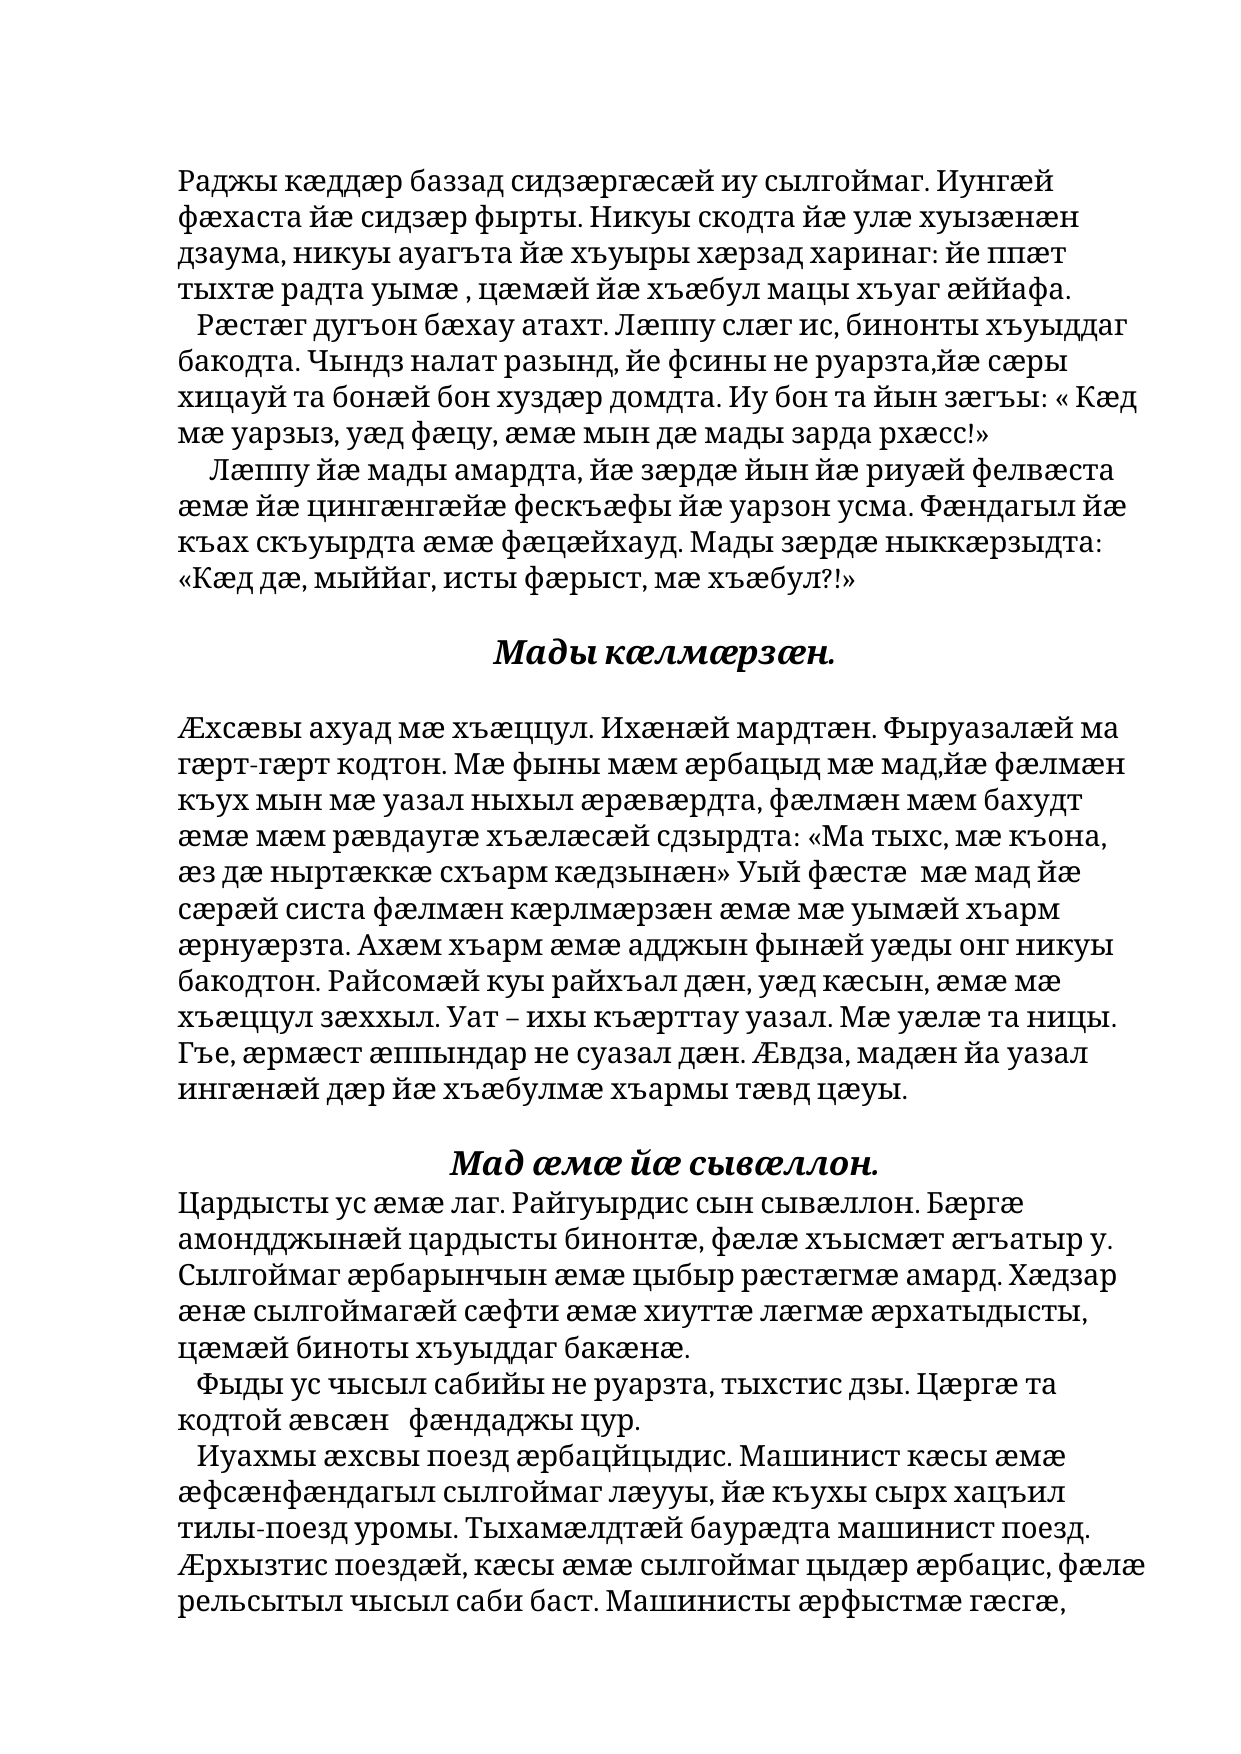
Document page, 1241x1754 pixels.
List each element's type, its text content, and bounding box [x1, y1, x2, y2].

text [177, 1440, 1152, 1618]
text Мады кӕлмӕрзӕн. [177, 634, 1152, 673]
text Фыды ус чысыл сабийы не руарзта, тыхстис дзы. Цӕргӕ та кодтой ӕвсӕн фӕндаджы цур. [177, 1368, 1152, 1438]
text Рӕстӕг дугъон бӕхау атахт. Лӕппу слӕг ис, бинонты хъуыддаг бакодта. Чындз налат разынд, йе фсины не руарзта,йӕ сӕры хицауй та бонӕй бон хуздӕр домдта. Иу бон та йын зӕгъы: « Кӕд мӕ уарзыз, уӕд фӕцу, ӕмӕ мын дӕ мады зарда рхӕсс!» [177, 309, 1152, 451]
text Лӕппу йӕ мады амардта, йӕ зӕрдӕ йын йӕ риуӕй фелвӕста ӕмӕ йӕ цингӕнгӕйӕ фескъӕфы йӕ уарзон усма. Фӕндагыл йӕ къах скъуырдта ӕмӕ фӕцӕйхауд. Мады зӕрдӕ ныккӕрзыдта: «Кӕд дӕ, мыййаг, исты фӕрыст, мӕ хъӕбул?!» [177, 454, 1152, 596]
text Цардысты ус ӕмӕ лаг. Райгуырдис сын сывӕллон. Бӕргӕ амондджынӕй цардысты бинонтӕ, фӕлӕ хъысмӕт ӕгъатыр у. Сылгоймаг ӕрбарынчын ӕмӕ цыбыр рӕстӕгмӕ амард. Хӕдзар ӕнӕ сылгоймагӕй сӕфти ӕмӕ хиуттӕ лӕгмӕ ӕрхатыдысты, цӕмӕй биноты хъуыддаг бакӕнӕ. [177, 1187, 1152, 1365]
text Раджы кӕддӕр баззад сидзӕргӕсӕй иу сылгоймаг. Иунгӕй фӕхаста йӕ сидзӕр фырты. Никуы скодта йӕ улӕ хуызӕнӕн дзаума, никуы ауагъта йӕ хъуыры хӕрзад харинаг: йе ппӕт тыхтӕ радта уымӕ , цӕмӕй йӕ хъӕбул мацы хъуаг ӕййафа. [177, 165, 1152, 307]
text Ӕхсӕвы ахуад мӕ хъӕццул. Ихӕнӕй мардтӕн. Фыруазалӕй ма гӕрт-гӕрт кодтон. Мӕ фыны мӕм ӕрбацыд мӕ мад,йӕ фӕлмӕн къух мын мӕ уазал ныхыл ӕрӕвӕрдта, фӕлмӕн мӕм бахудт ӕмӕ мӕм рӕвдаугӕ хъӕлӕсӕй сдзырдта: «Ма тыхс, мӕ къона, ӕз дӕ ныртӕккӕ схъарм кӕдзынӕн» Уый фӕстӕ мӕ мад йӕ сӕрӕй систа фӕлмӕн кӕрлмӕрзӕн ӕмӕ мӕ уымӕй хъарм ӕрнуӕрзта. Ахӕм хъарм ӕмӕ адджын фынӕй уӕды онг никуы бакодтон. Райсомӕй куы райхъал дӕн, уӕд кӕсын, ӕмӕ мӕ хъӕццул зӕххыл. Уат – ихы къӕрттау уазал. Мӕ уӕлӕ та ницы. Гъе, ӕрмӕст ӕппындар не суазал дӕн. Ӕвдза, мадӕн йа уазал ингӕнӕй дӕр йӕ хъӕбулмӕ хъармы тӕвд цӕуы. [177, 712, 1152, 1107]
text Мад ӕмӕ йӕ сывӕллон. [177, 1146, 1152, 1184]
